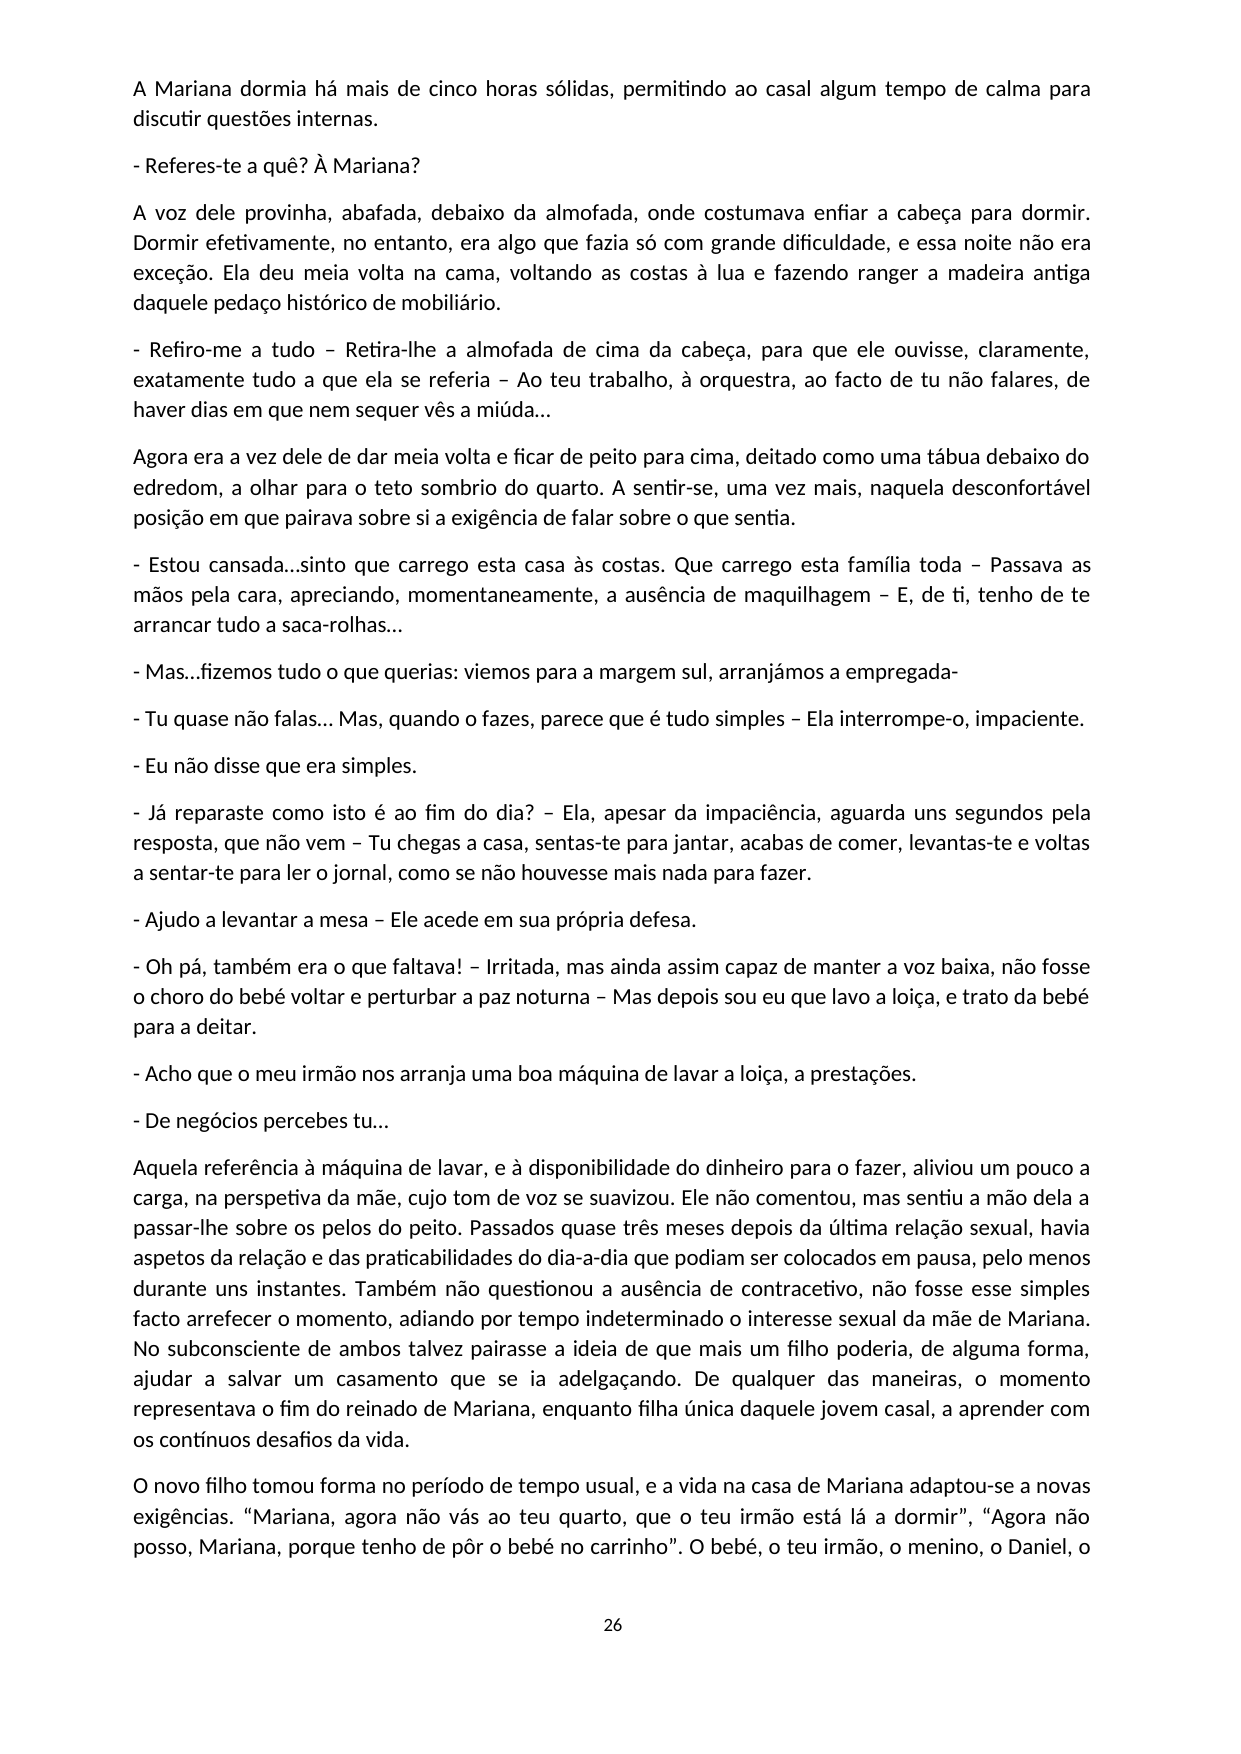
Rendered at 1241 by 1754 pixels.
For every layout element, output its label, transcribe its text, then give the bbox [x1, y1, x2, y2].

text - Acho que o meu irmão nos arranja uma boa máquina de lavar a loiça, a prestações. [133, 1059, 1093, 1087]
text - Mas…fizemos tudo o que querias: viemos para a margem sul, arranjámos a empregada- [133, 657, 1093, 685]
text Aquela referência à máquina de lavar, e à disponibilidade do dinheiro para o fazer, aliviou um pouco a carga, na perspetiva da mãe, cujo tom de voz se suavizou. Ele não comentou, mas sentiu a mão dela a passar-lhe sobre os pelos do peito. Passados quase três meses depois da última relação sexual, havia aspetos da relação e das praticabilidades do dia-a-dia que podiam ser colocados em pausa, pelo menos durante uns instantes. Também não questionou a ausência de contracetivo, não fosse esse simples facto arrefecer o momento, adiando por tempo indeterminado o interesse sexual da mãe de Mariana. No subconsciente de ambos talvez pairasse a ideia de que mais um filho poderia, de alguma forma, ajudar a salvar um casamento que se ia adelgaçando. De qualquer das maneiras, o momento representava o fim do reinado de Mariana, enquanto filha única daquele jovem casal, a aprender com os contínuos desafios da vida. [133, 1153, 1093, 1453]
text - De negócios percebes tu… [133, 1106, 1093, 1134]
text - Tu quase não falas… Mas, quando o fazes, parece que é tudo simples – Ela interrompe-o, impaciente. [133, 704, 1093, 732]
text A voz dele provinha, abafada, debaixo da almofada, onde costumava enfiar a cabeça para dormir. Dormir efetivamente, no entanto, era algo que fazia só com grande dificuldade, e essa noite não era exceção. Ela deu meia volta na cama, voltando as costas à lua e fazendo ranger a madeira antiga daquele pedaço histórico de mobiliário. [133, 198, 1093, 316]
text - Já reparaste como isto é ao fim do dia? – Ela, apesar da impaciência, aguarda uns segundos pela resposta, que não vem – Tu chegas a casa, sentas-te para jantar, acabas de comer, levantas-te e voltas a sentar-te para ler o jornal, como se não houvesse mais nada para fazer. [133, 798, 1093, 886]
text - Referes-te a quê? À Mariana? [133, 151, 1093, 179]
text - Estou cansada…sinto que carrego esta casa às costas. Que carrego esta família toda – Passava as mãos pela cara, apreciando, momentaneamente, a ausência de maquilhagem – E, de ti, tenho de te arrancar tudo a saca-rolhas… [133, 550, 1093, 638]
text - Eu não disse que era simples. [133, 751, 1093, 779]
text - Refiro-me a tudo – Retira-lhe a almofada de cima da cabeça, para que ele ouvisse, claramente, exatamente tudo a que ela se referia – Ao teu trabalho, à orquestra, ao facto de tu não falares, de haver dias em que nem sequer vês a miúda… [133, 335, 1093, 424]
text Agora era a vez dele de dar meia volta e ficar de peito para cima, deitado como uma tábua debaixo do edredom, a olhar para o teto sombrio do quarto. A sentir-se, uma vez mais, naquela desconfortável posição em que pairava sobre si a exigência de falar sobre o que sentia. [133, 442, 1093, 531]
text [133, 1472, 1093, 1560]
text - Ajudo a levantar a mesa – Ele acede em sua própria defesa. [133, 905, 1093, 933]
text A Mariana dormia há mais de cinco horas sólidas, permitindo ao casal algum tempo de calma para discutir questões internas. [133, 74, 1093, 132]
text - Oh pá, também era o que faltava! – Irritada, mas ainda assim capaz de manter a voz baixa, não fosse o choro do bebé voltar e perturbar a paz noturna – Mas depois sou eu que lavo a loiça, e trato da bebé para a deitar. [133, 952, 1093, 1040]
